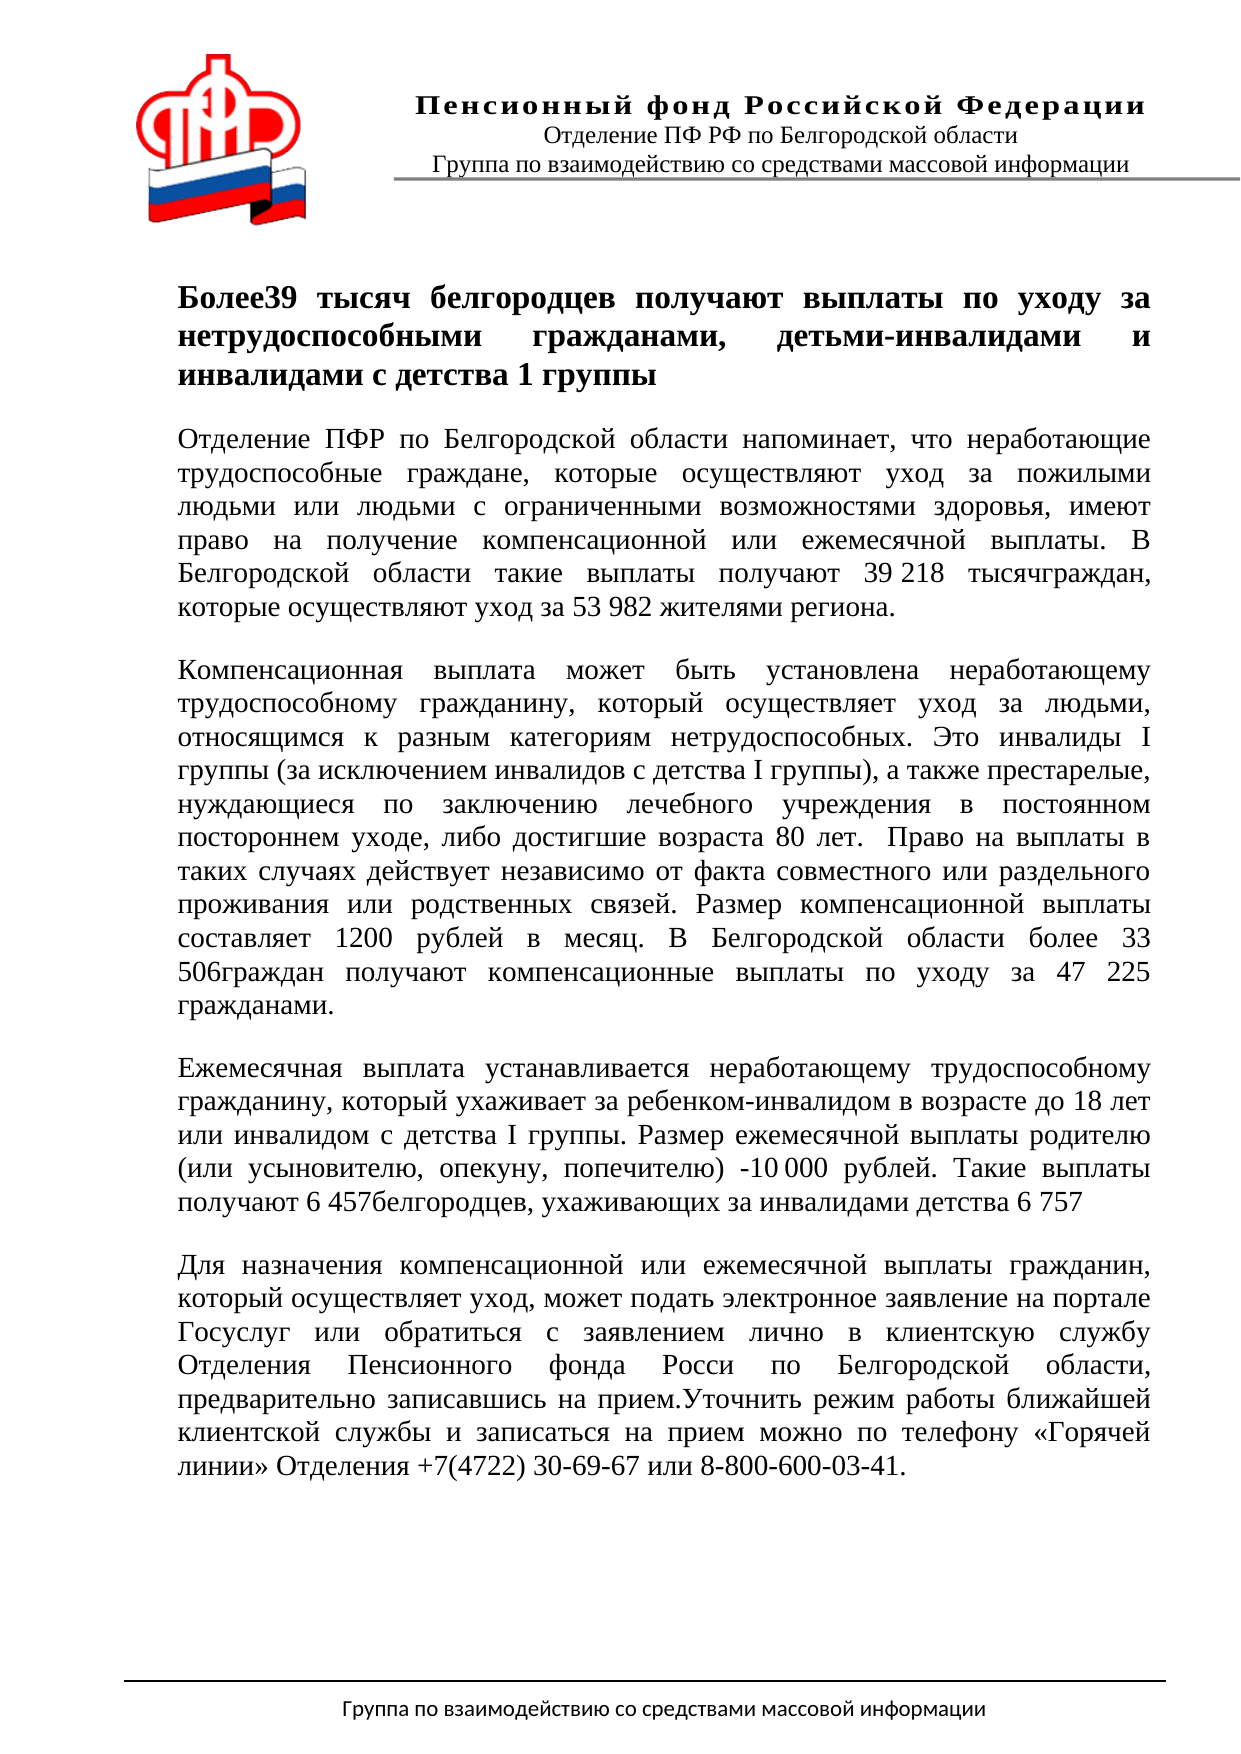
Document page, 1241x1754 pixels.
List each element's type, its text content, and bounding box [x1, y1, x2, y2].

text Отделение ПФР по Белгородской области напоминает, что неработающие трудоспособные граждане, которые осуществляют уход за пожилыми людьми или людьми с ограниченными возможностями здоровья, имеют право на получение компенсационной или ежемесячной выплаты. В Белгородской области такие выплаты получают 39 218 тысячграждан, которые осуществляют уход за 53 982 жителями региона. [177, 421, 1152, 623]
text Компенсационная выплата может быть установлена неработающему трудоспособному гражданину, который осуществляет уход за людьми, относящимся к разным категориям нетрудоспособных. Это инвалиды I группы (за исключением инвалидов с детства I группы), а также престарелые, нуждающиеся по заключению лечебного учреждения в постоянном постороннем уходе, либо достигшие возраста 80 лет. Право на выплаты в таких случаях действует независимо от факта совместного или раздельного проживания или родственных связей. Размер компенсационной выплаты составляет 1200 рублей в месяц. В Белгородской области более 33 506граждан получают компенсационные выплаты по уходу за 47 225 гражданами. [177, 652, 1152, 1021]
picture [136, 54, 307, 227]
text Ежемесячная выплата устанавливается неработающему трудоспособному гражданину, который ухаживает за ребенком-инвалидом в возрасте до 18 лет или инвалидом с детства I группы. Размер ежемесячной выплаты родителю (или усыновителю, опекуну, попечителю) -10 000 рублей. Такие выплаты получают 6 457белгородцев, ухаживающих за инвалидами детства 6 757 [177, 1050, 1152, 1218]
text Более39 тысяч белгородцев получают выплаты по уходу за нетрудоспособными гражданами, детьми-инвалидами и инвалидами с детства 1 группы [177, 277, 1152, 392]
text Для назначения компенсационной или ежемесячной выплаты гражданин, который осуществляет уход, может подать электронное заявление на портале Госуслуг или обратиться с заявлением лично в клиентскую службу Отделения Пенсионного фонда Росси по Белгородской области, предварительно записавшись на прием.Уточнить режим работы ближайшей клиентской службы и записаться на прием можно по телефону «Горячей линии» Отделения +7(4722) 30-69-67 или 8-800-600-03-41. [177, 1247, 1152, 1482]
